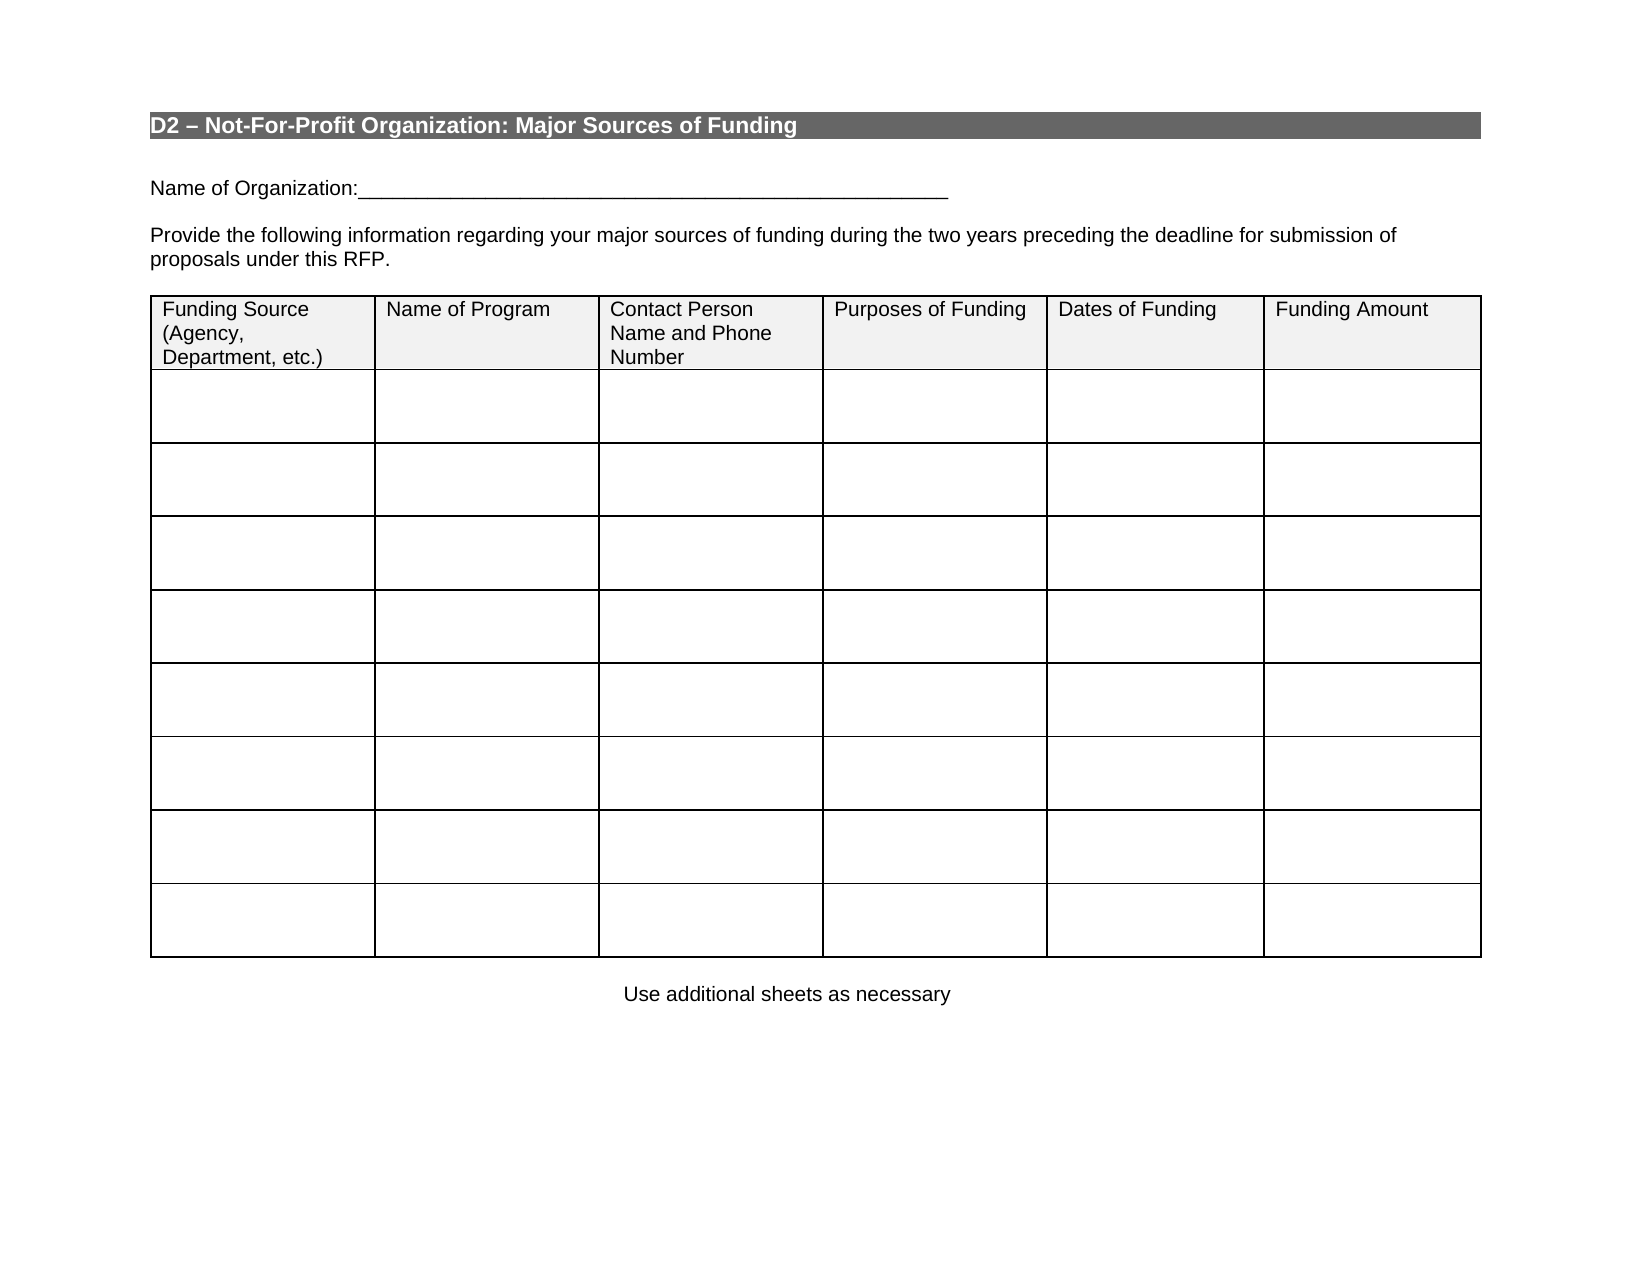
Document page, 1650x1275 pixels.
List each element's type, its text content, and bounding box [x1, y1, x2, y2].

table_header Dates of Funding [1048, 297, 1263, 368]
table_cell [152, 737, 374, 809]
table_cell [1048, 591, 1263, 662]
table_cell [152, 591, 374, 662]
table_cell [152, 517, 374, 589]
table_cell [1265, 370, 1480, 442]
table_cell [1048, 737, 1263, 809]
table_cell [824, 444, 1046, 515]
table_cell [824, 517, 1046, 589]
text Use additional sheets as necessary [94, 982, 1481, 1006]
table_cell [600, 444, 822, 515]
table_cell [1265, 444, 1480, 515]
table_cell [1265, 664, 1480, 736]
table_cell [824, 737, 1046, 809]
table_cell [1048, 664, 1263, 736]
table_cell [1048, 370, 1263, 442]
table_cell [1265, 591, 1480, 662]
table_cell [824, 884, 1046, 956]
table_cell [152, 811, 374, 883]
table_cell [1048, 517, 1263, 589]
table_cell [376, 884, 598, 956]
table_cell [1048, 884, 1263, 956]
table_cell [152, 884, 374, 956]
table_cell [376, 664, 598, 736]
text Provide the following information regarding your major sources of funding during the two years preceding the deadline for submission of proposals under this RFP. [150, 223, 1481, 271]
text Name of Organization:___________________________________________________ [150, 175, 1481, 199]
table_cell [376, 517, 598, 589]
table_cell [600, 737, 822, 809]
table_cell [376, 737, 598, 809]
text D2 – Not-For-Profit Organization: Major Sources of Funding [150, 112, 1481, 139]
table_cell [600, 591, 822, 662]
table_cell [1265, 517, 1480, 589]
table_cell [152, 370, 374, 442]
table_cell [1265, 811, 1480, 883]
table_cell [1265, 737, 1480, 809]
table_cell [376, 370, 598, 442]
table_cell [824, 591, 1046, 662]
table_cell [824, 664, 1046, 736]
table_header Funding Amount [1265, 297, 1480, 368]
table_cell [1265, 884, 1480, 956]
table_header Name of Program [376, 297, 598, 368]
table_cell [600, 517, 822, 589]
table_header Contact Person Name and Phone Number [600, 297, 822, 368]
table_cell [1048, 444, 1263, 515]
table_cell [376, 811, 598, 883]
table_cell [1048, 811, 1263, 883]
table_header Funding Source (Agency, Department, etc.) [152, 297, 374, 368]
table_cell [824, 811, 1046, 883]
table_cell [152, 444, 374, 515]
table_cell [600, 884, 822, 956]
table_cell [600, 811, 822, 883]
table_cell [376, 444, 598, 515]
table_cell [600, 664, 822, 736]
table_cell [376, 591, 598, 662]
table_cell [600, 370, 822, 442]
table_header Purposes of Funding [824, 297, 1046, 368]
table_cell [152, 664, 374, 736]
table_cell [824, 370, 1046, 442]
